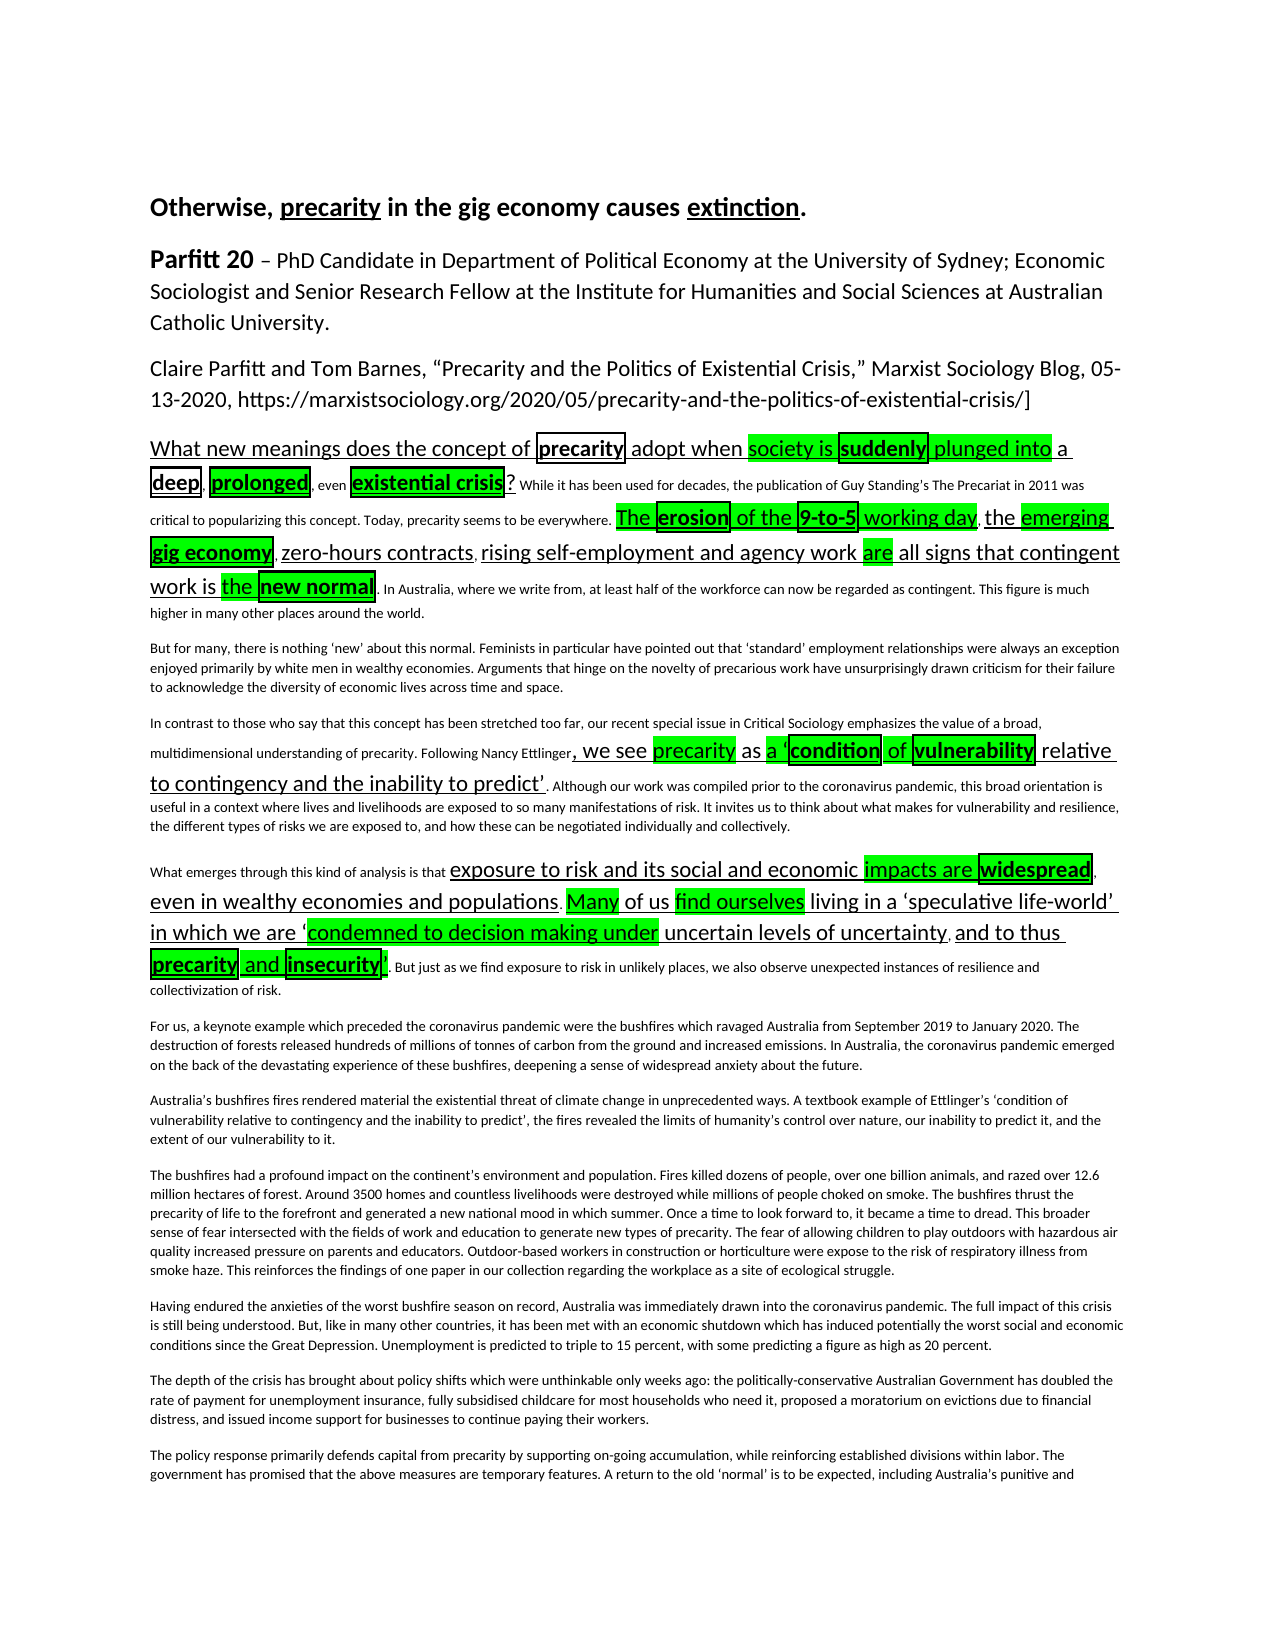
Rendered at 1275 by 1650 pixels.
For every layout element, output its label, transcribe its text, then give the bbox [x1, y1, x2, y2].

text Claire Parfitt and Tom Barnes, “Precarity and the Politics of Existential Crisis,” Marxist Sociology Blog, 05-13-2020, https://marxistsociology.org/2020/05/precarity-and-the-politics-of-existential-crisis/] [150, 354, 1125, 413]
text For us, a keynote example which preceded the coronavirus pandemic were the bushfires which ravaged Australia from September 2019 to January 2020. The destruction of forests released hundreds of millions of tonnes of carbon from the ground and increased emissions. In Australia, the coronavirus pandemic emerged on the back of the devastating experience of these bushfires, deepening a sense of widespread anxiety about the future. [150, 1017, 1125, 1074]
text But for many, there is nothing ‘new’ about this normal. Feminists in particular have pointed out that ‘standard’ employment relationships were always an exception enjoyed primarily by white men in wealthy economies. Arguments that hinge on the novelty of precarious work have unsurprisingly drawn criticism for their failure to acknowledge the diversity of economic lives across time and space. [150, 640, 1125, 696]
text What new meanings does the concept of precarity adopt when society is suddenly plunged into a deep, prolonged, even existential crisis? While it has been used for decades, the publication of Guy Standing’s The Precariat in 2011 was critical to popularizing this concept. Today, precarity seems to be everywhere. The erosion of the 9-to-5 working day, the emerging gig economy, zero-hours contracts, rising self-employment and agency work are all signs that contingent work is the new normal. In Australia, where we write from, at least half of the workforce can now be regarded as contingent. This figure is much higher in many other places around the world. [150, 432, 1125, 622]
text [150, 1446, 1125, 1483]
text Australia’s bushfires fires rendered material the existential threat of climate change in unprecedented ways. A textbook example of Ettlinger’s ‘condition of vulnerability relative to contingency and the inability to predict’, the fires revealed the limits of humanity’s control over nature, our inability to predict it, and the extent of our vulnerability to it. [150, 1092, 1125, 1148]
text What emerges through this kind of analysis is that exposure to risk and its social and economic impacts are widespread, even in wealthy economies and populations. Many of us find ourselves living in a ‘speculative life-world’ in which we are ‘condemned to decision making under uncertain levels of uncertainty, and to thus precarity and insecurity’. But just as we find exposure to risk in unlikely places, we also observe unexpected instances of resilience and collectivization of risk. [150, 853, 1125, 999]
text Having endured the anxieties of the worst bushfire season on record, Australia was immediately drawn into the coronavirus pandemic. The full impact of this crisis is still being understood. But, like in many other countries, it has been met with an economic shutdown which has induced potentially the worst social and economic conditions since the Great Depression. Unemployment is predicted to triple to 15 percent, with some predicting a figure as high as 20 percent. [150, 1297, 1125, 1354]
subtitle Otherwise, precarity in the gig economy causes extinction. [150, 190, 1125, 223]
text The bushfires had a profound impact on the continent’s environment and population. Fires killed dozens of people, over one billion animals, and razed over 12.6 million hectares of forest. Around 3500 homes and countless livelihoods were destroyed while millions of people choked on smoke. The bushfires thrust the precarity of life to the forefront and generated a new national mood in which summer. Once a time to look forward to, it became a time to dread. This broader sense of fear intersected with the fields of work and education to generate new types of precarity. The fear of allowing children to play outdoors with hazardous air quality increased pressure on parents and educators. Outdoor-based workers in construction or horticulture were expose to the risk of respiratory illness from smoke haze. This reinforces the findings of one paper in our collection regarding the workplace as a site of ecological struggle. [150, 1166, 1125, 1279]
text Parfitt 20 – PhD Candidate in Department of Political Economy at the University of Sydney; Economic Sociologist and Senior Research Fellow at the Institute for Humanities and Social Sciences at Australian Catholic University. [150, 242, 1125, 336]
text In contrast to those who say that this concept has been stretched too far, our recent special issue in Critical Sociology emphasizes the value of a broad, multidimensional understanding of precarity. Following Nancy Ettlinger, we see precarity as a ‘condition of vulnerability relative to contingency and the inability to predict’. Although our work was compiled prior to the coronavirus pandemic, this broad orientation is useful in a context where lives and livelihoods are exposed to so many manifestations of risk. It invites us to think about what makes for vulnerability and resilience, the different types of risks we are exposed to, and how these can be negotiated individually and collectively. [150, 714, 1125, 835]
text The depth of the crisis has brought about policy shifts which were unthinkable only weeks ago: the politically-conservative Australian Government has doubled the rate of payment for unemployment insurance, fully subsidised childcare for most households who need it, proposed a moratorium on evictions due to financial distress, and issued income support for businesses to continue paying their workers. [150, 1372, 1125, 1428]
